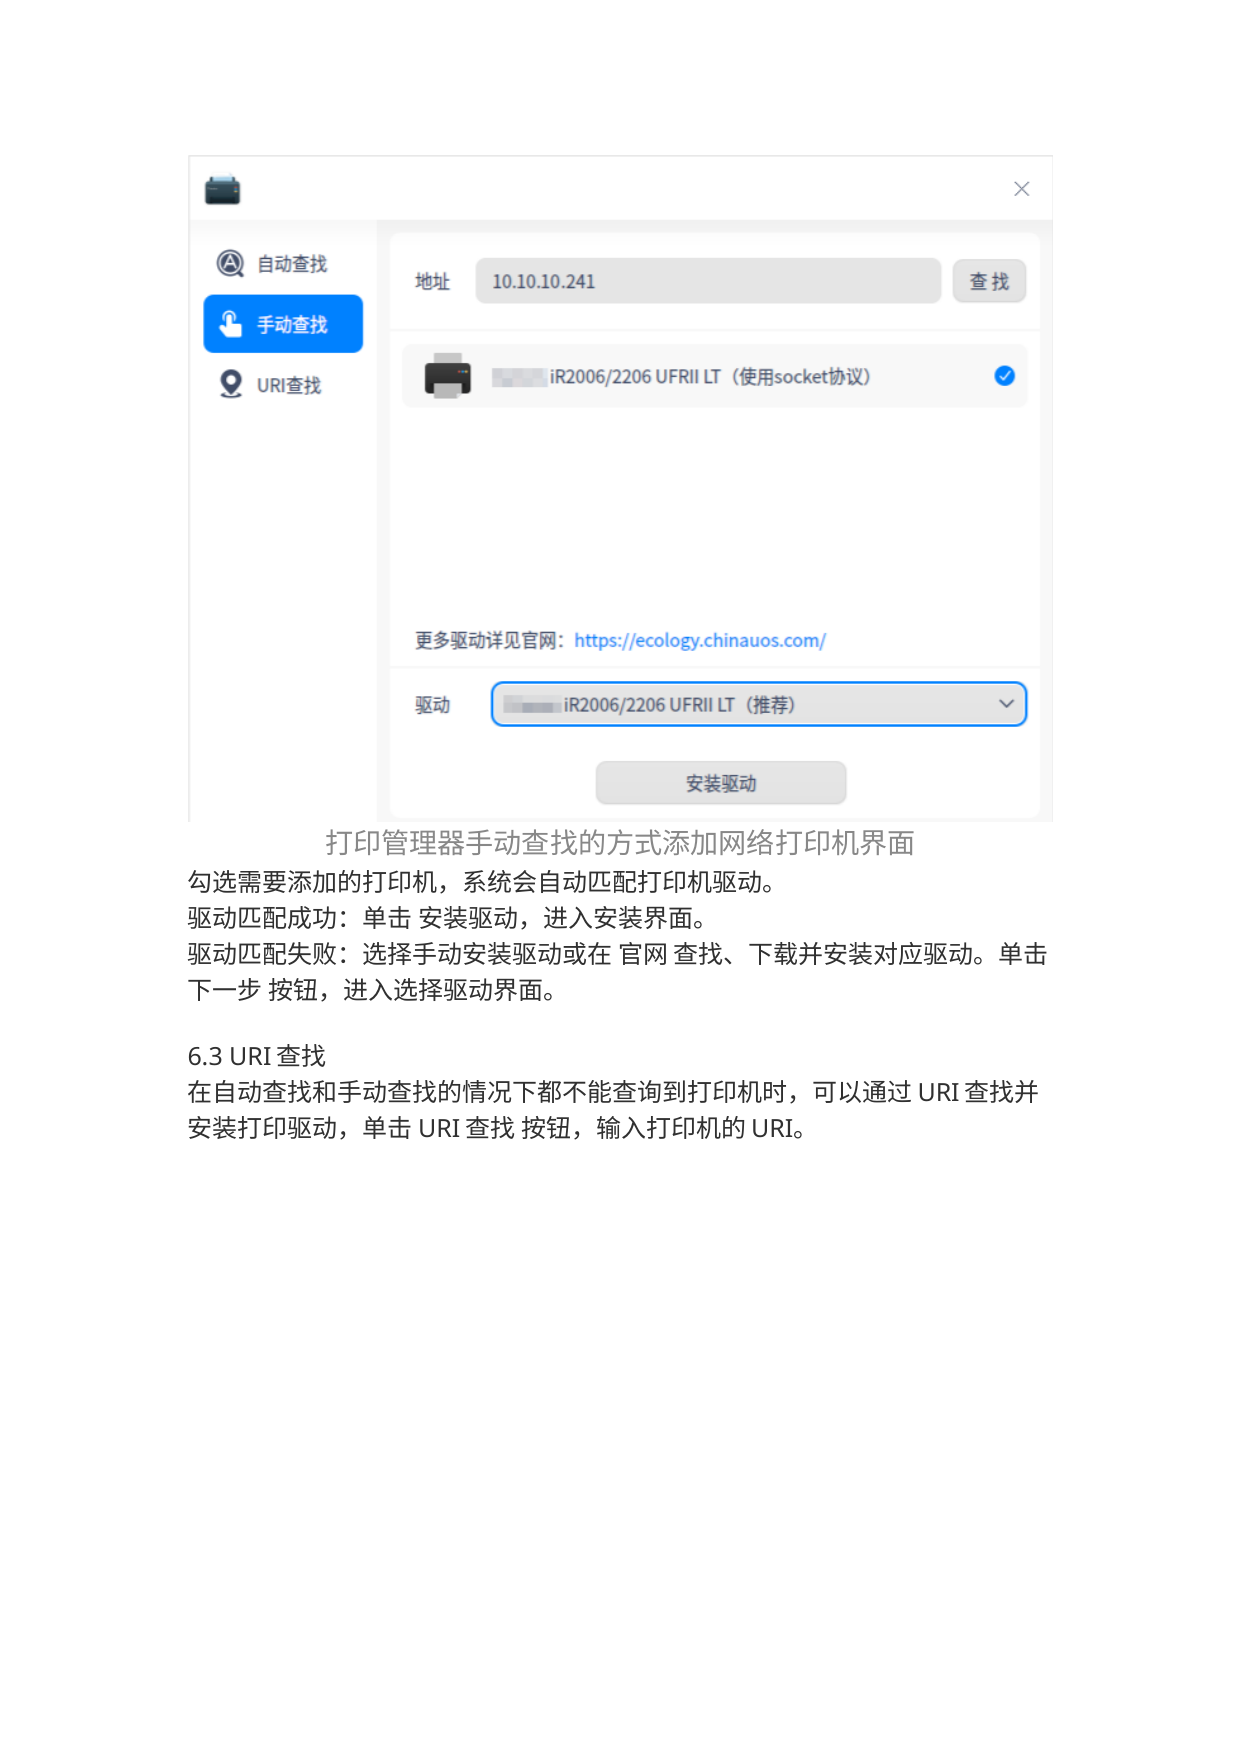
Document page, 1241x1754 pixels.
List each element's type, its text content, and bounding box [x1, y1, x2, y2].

picture [187, 150, 1053, 822]
text 在自动查找和手动查找的情况下都不能查询到打印机时，可以通过URI查找并安装打印驱动，单击 URI查找 按钮，输入打印机的URI。 [187, 1072, 1053, 1145]
text 驱动匹配成功：单击 安装驱动，进入安装界面。 [187, 898, 1053, 934]
text 打印管理器手动查找的方式添加网络打印机界面 [187, 822, 1053, 862]
text 驱动匹配失败：选择手动安装驱动或在 官网 查找、下载并安装对应驱动。单击 下一步 按钮，进入选择驱动界面。 [187, 934, 1053, 1007]
text 勾选需要添加的打印机，系统会自动匹配打印机驱动。 [187, 862, 1053, 898]
text 6.3 URI查找 [187, 1036, 1053, 1072]
